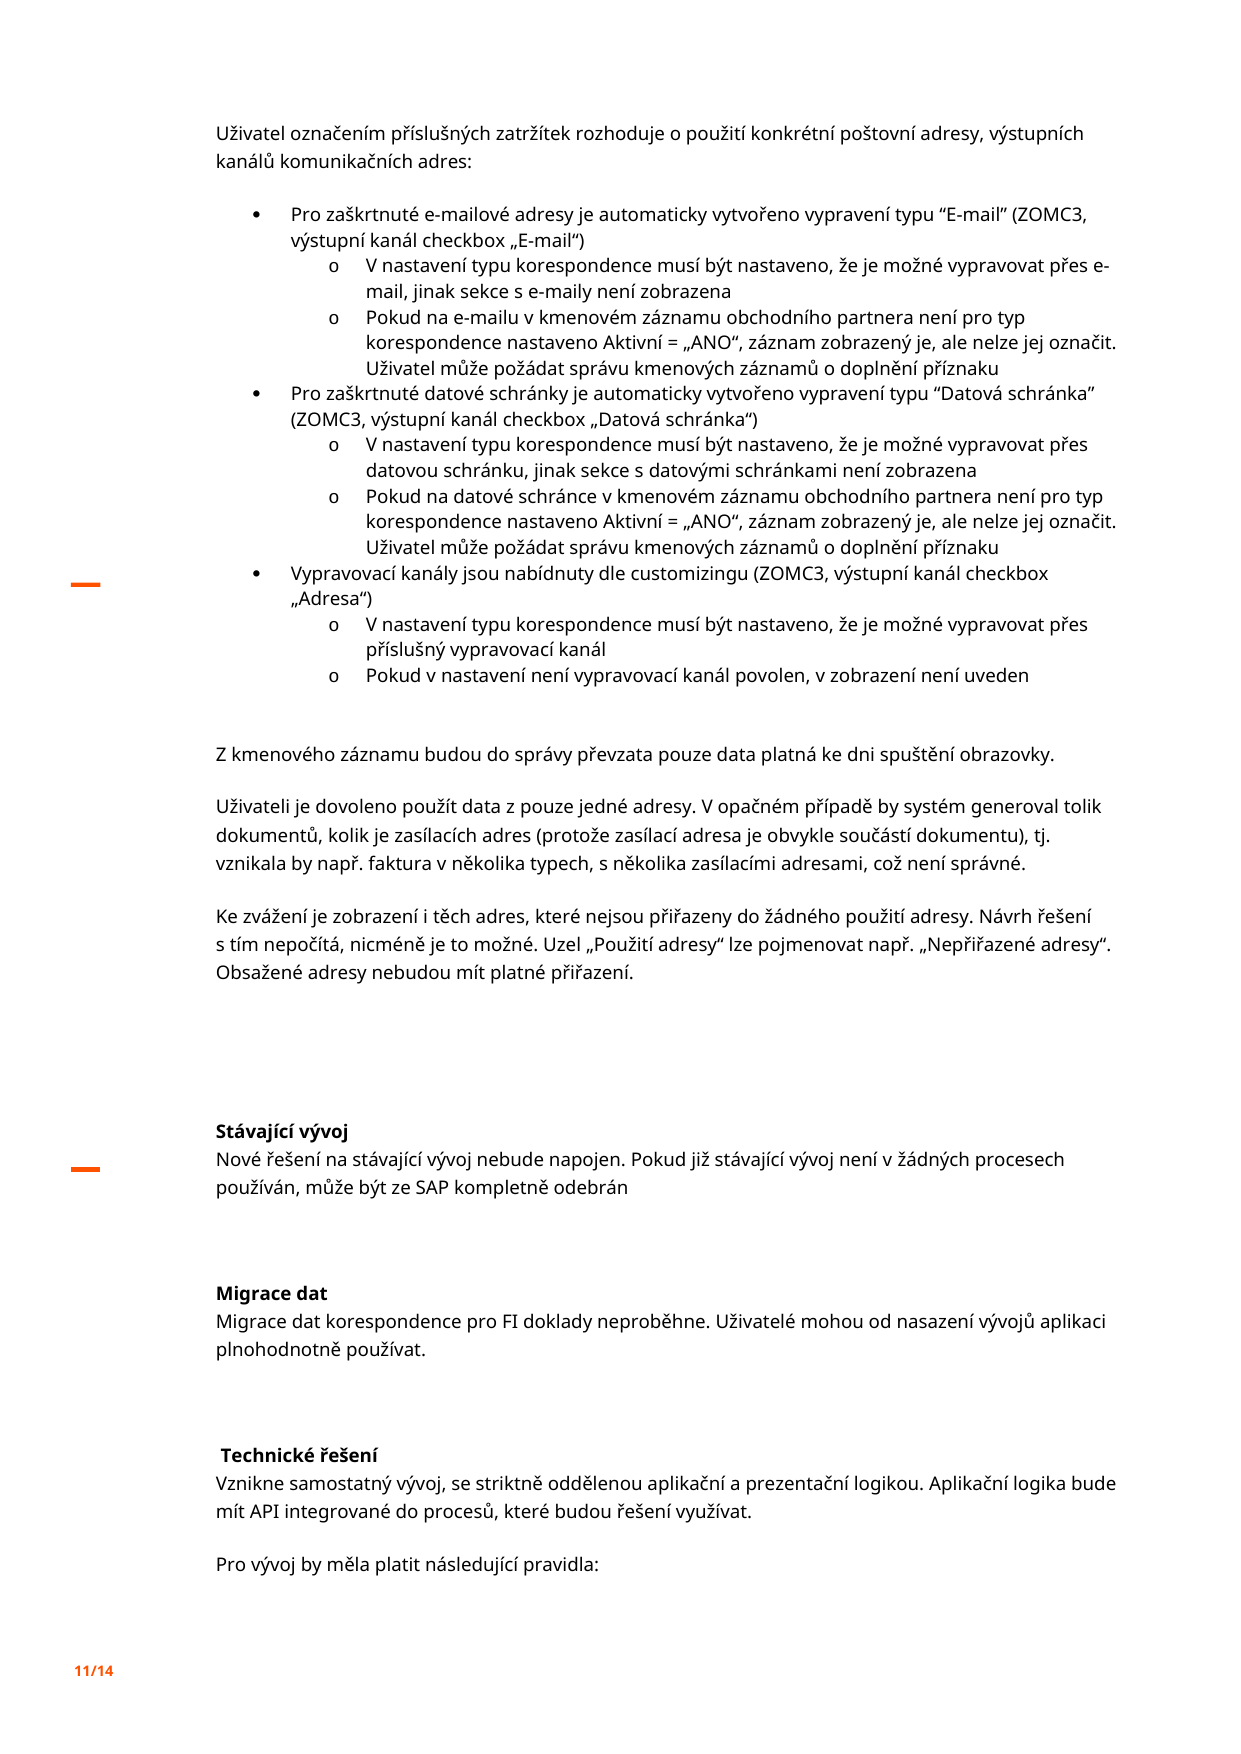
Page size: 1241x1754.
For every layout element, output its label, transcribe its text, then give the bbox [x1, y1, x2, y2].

list Pro zaškrtnuté datové schránky je automaticky vytvořeno vypravení typu “Datová schránka” (ZOMC3, výstupní kanál checkbox „Datová schránka“) [253, 381, 1122, 432]
text Uživatel označením příslušných zatržítek rozhoduje o použití konkrétní poštovní adresy, výstupních kanálů komunikačních adres: [216, 121, 1122, 174]
text Nové řešení na stávající vývoj nebude napojen. Pokud již stávající vývoj není v žádných procesech používán, může být ze SAP kompletně odebrán [216, 1146, 1122, 1199]
subtitle Technické řešení [216, 1442, 1122, 1468]
list V nastavení typu korespondence musí být nastaveno, že je možné vypravovat přes e-mail, jinak sekce s e-maily není zobrazena [328, 253, 1122, 304]
list Pokud v nastavení není vypravovací kanál povolen, v zobrazení není uveden [328, 662, 1122, 688]
subtitle Migrace dat [216, 1280, 1122, 1306]
text Vznikne samostatný vývoj, se striktně oddělenou aplikační a prezentační logikou. Aplikační logika bude mít API integrované do procesů, které budou řešení využívat. [216, 1470, 1122, 1524]
text Migrace dat korespondence pro FI doklady neproběhne. Uživatelé mohou od nasazení vývojů aplikaci plnohodnotně používat. [216, 1308, 1122, 1362]
list V nastavení typu korespondence musí být nastaveno, že je možné vypravovat přes datovou schránku, jinak sekce s datovými schránkami není zobrazena [328, 432, 1122, 483]
text Pro vývoj by měla platit následující pravidla: [216, 1551, 1122, 1577]
list Vypravovací kanály jsou nabídnuty dle customizingu (ZOMC3, výstupní kanál checkbox „Adresa“) [253, 560, 1122, 611]
list Pokud na datové schránce v kmenovém záznamu obchodního partnera není pro typ korespondence nastaveno Aktivní = „ANO“, záznam zobrazený je, ale nelze jej označit. Uživatel může požádat správu kmenových záznamů o doplnění příznaku [328, 483, 1122, 560]
text Ke zvážení je zobrazení i těch adres, které nejsou přiřazeny do žádného použití adresy. Návrh řešení s tím nepočítá, nicméně je to možné. Uzel „Použití adresy“ lze pojmenovat např. „Nepřiřazené adresy“. Obsažené adresy nebudou mít platné přiřazení. [216, 903, 1122, 984]
list Pokud na e-mailu v kmenovém záznamu obchodního partnera není pro typ korespondence nastaveno Aktivní = „ANO“, záznam zobrazený je, ale nelze jej označit. Uživatel může požádat správu kmenových záznamů o doplnění příznaku [328, 304, 1122, 381]
text Z kmenového záznamu budou do správy převzata pouze data platná ke dni spuštění obrazovky. [216, 741, 1122, 766]
text Uživateli je dovoleno použít data z pouze jedné adresy. V opačném případě by systém generoval tolik dokumentů, kolik je zasílacích adres (protože zasílací adresa je obvykle součástí dokumentu), tj. vznikala by např. faktura v několika typech, s několika zasílacími adresami, což není správné. [216, 794, 1122, 875]
subtitle Stávající vývoj [216, 1118, 1122, 1143]
list Pro zaškrtnuté e-mailové adresy je automaticky vytvořeno vypravení typu “E-mail” (ZOMC3, výstupní kanál checkbox „E-mail“) [253, 202, 1122, 253]
list V nastavení typu korespondence musí být nastaveno, že je možné vypravovat přes příslušný vypravovací kanál [328, 611, 1122, 662]
